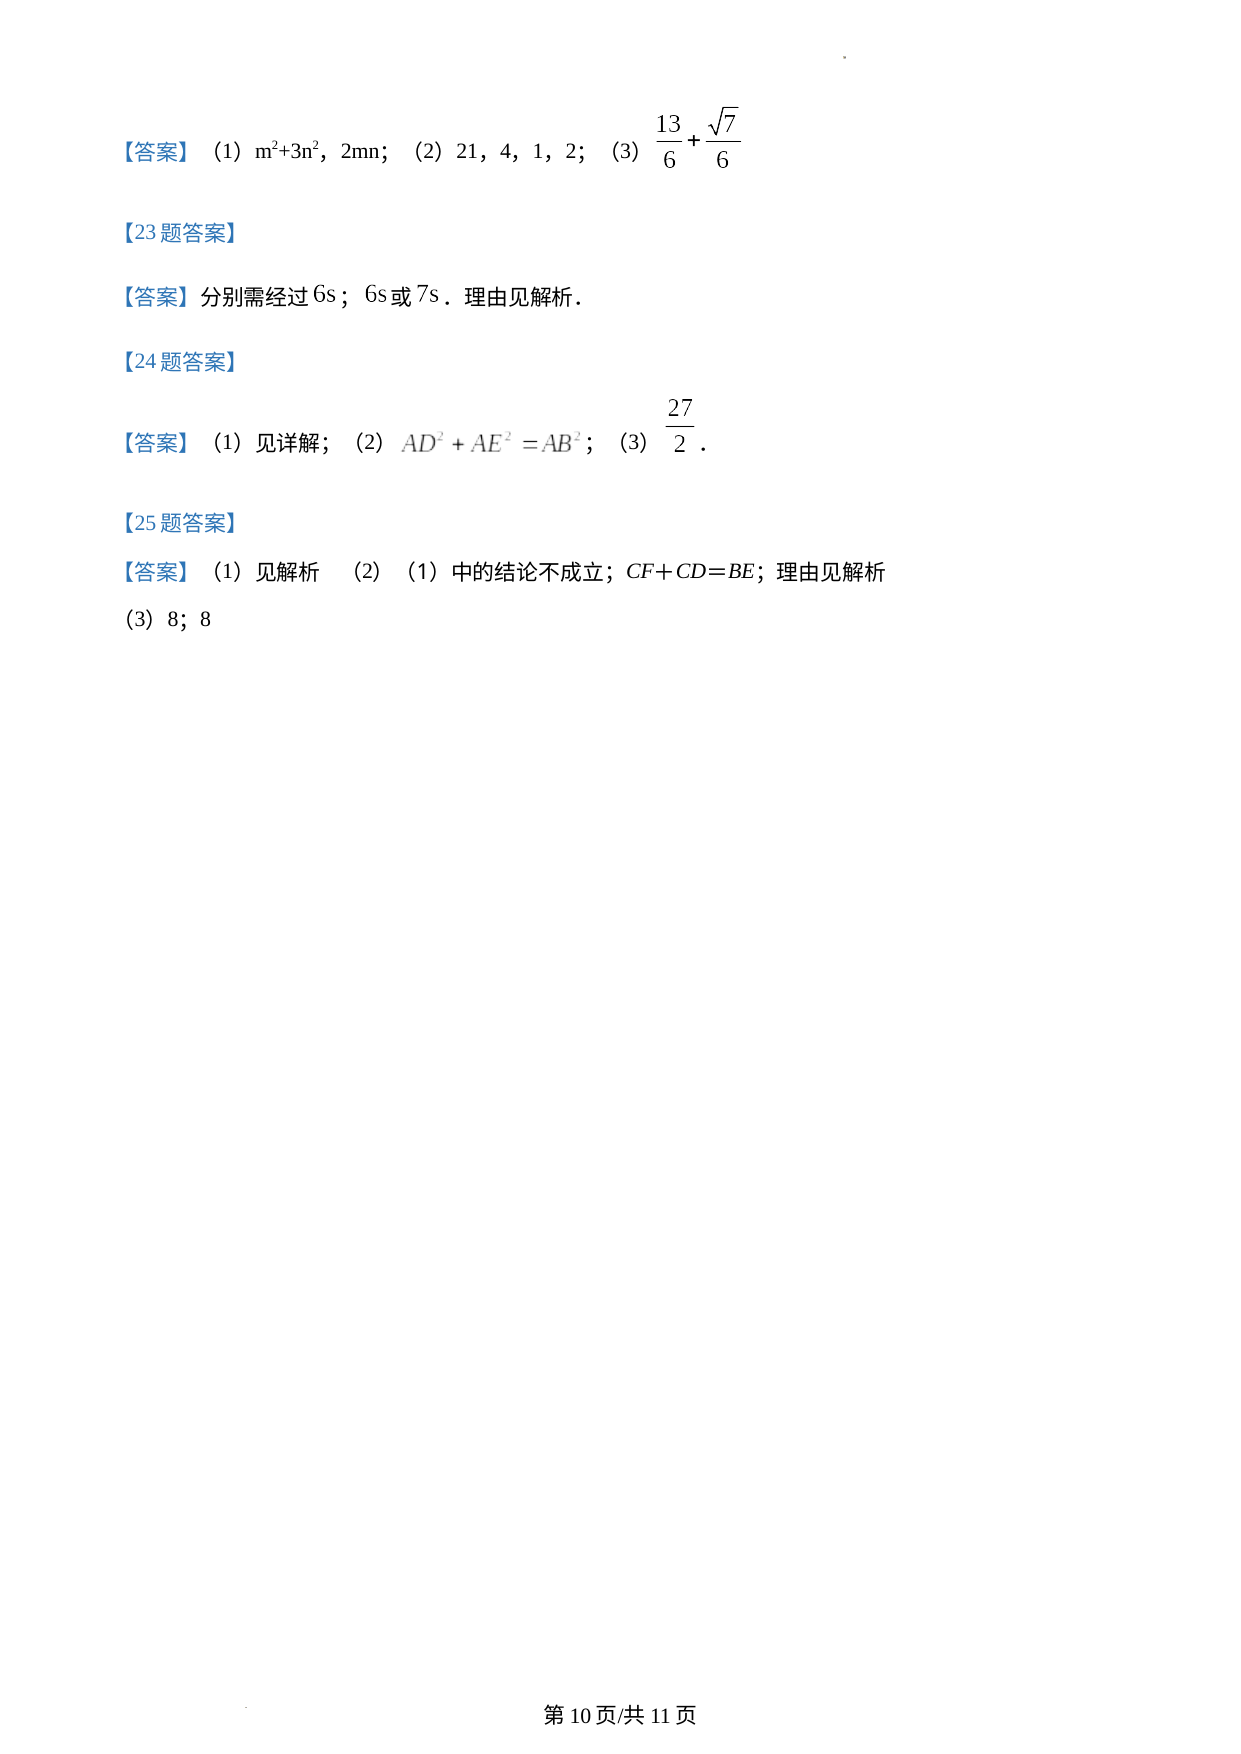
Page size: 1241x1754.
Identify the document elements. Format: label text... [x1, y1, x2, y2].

text 【24题答案】 [112, 344, 1128, 377]
text （3）8；8 [112, 603, 1128, 635]
text 【答案】（1）见解析 （2）（1）中的结论不成立；CF＋CD＝BE；理由见解析 [112, 554, 1128, 587]
text 【25题答案】 [112, 506, 1128, 538]
text 【答案】（1）见详解；（2）；（3）． [112, 393, 1128, 490]
text 【答案】分别需经过；或．理由见解析． [112, 263, 1128, 328]
text 【答案】（1）m2+3n2，2mn；（2）21，4，1，2；（3） [112, 102, 1128, 199]
text 【23题答案】 [112, 215, 1128, 248]
